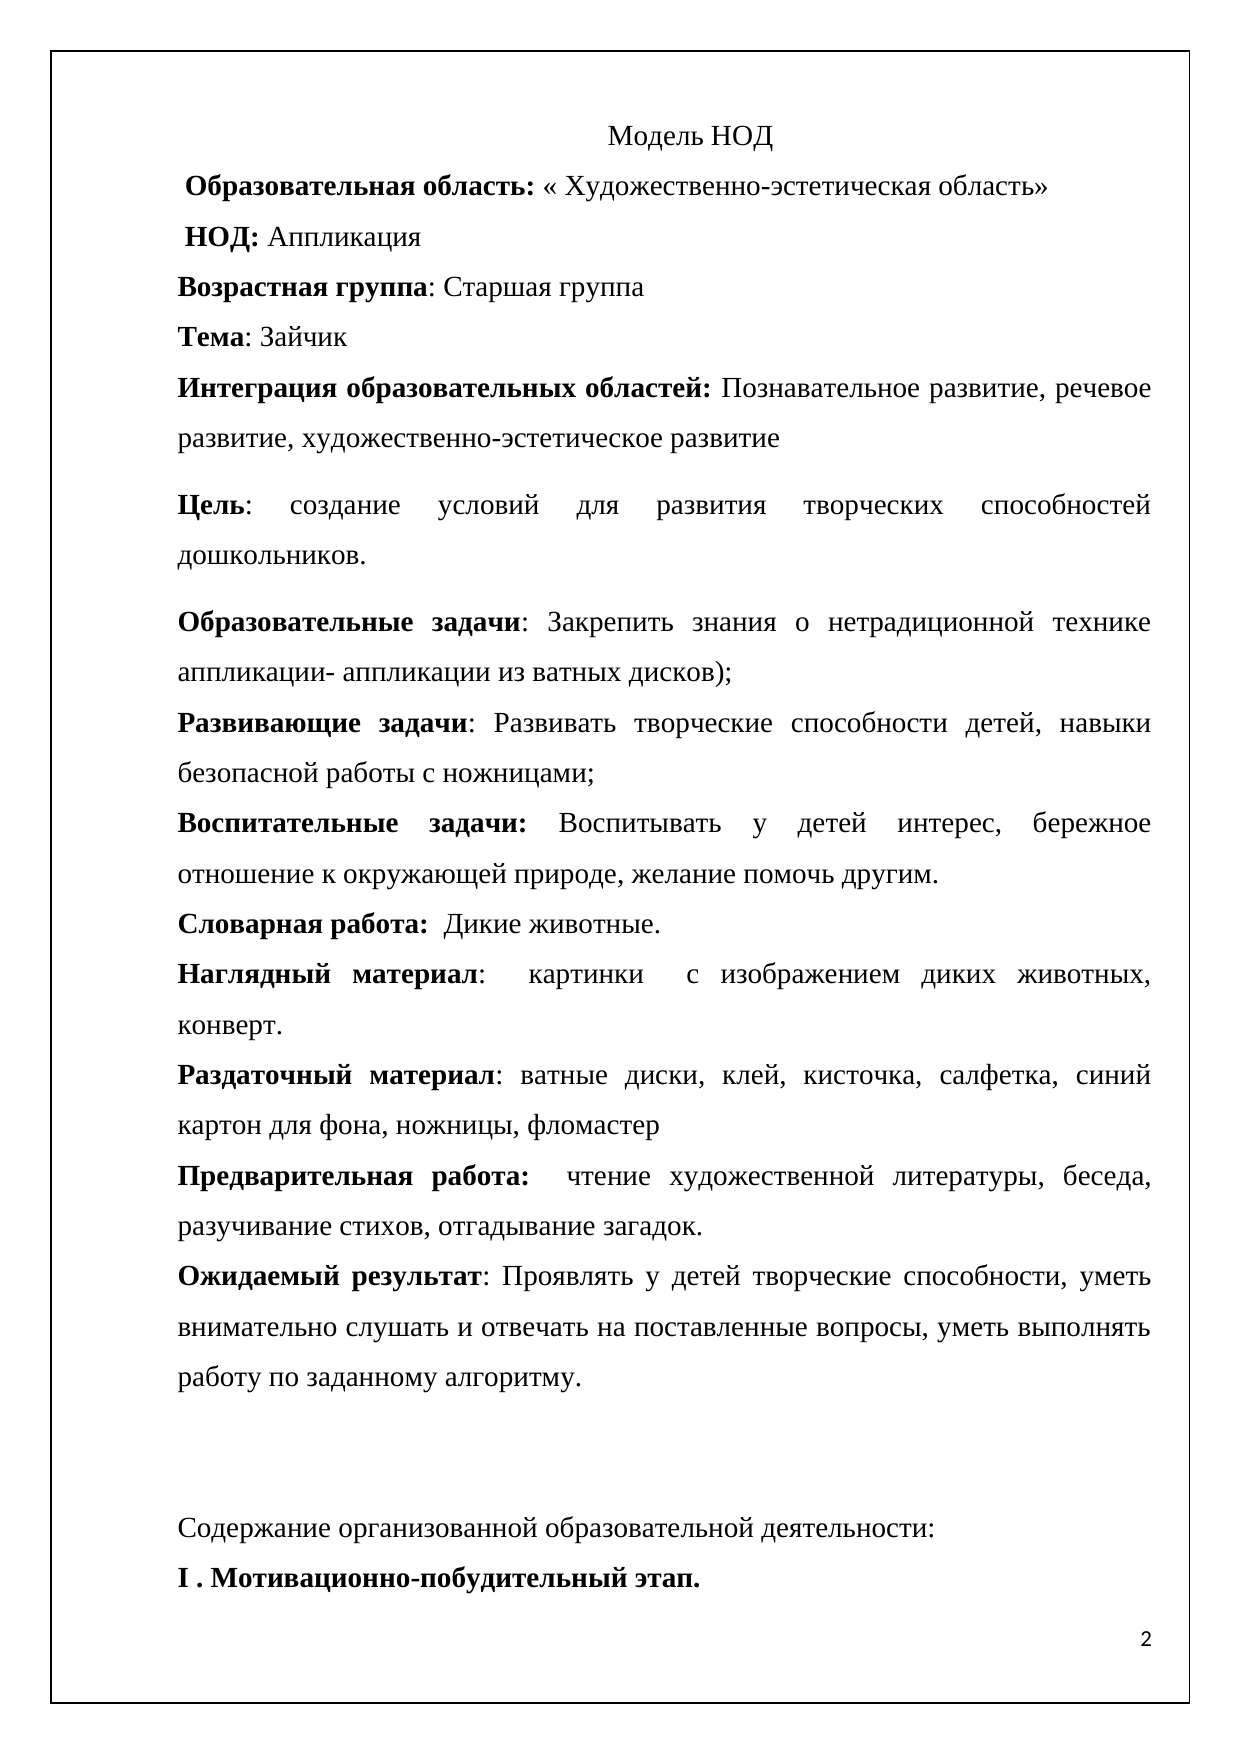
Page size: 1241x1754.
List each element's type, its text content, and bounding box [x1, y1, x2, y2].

text Образовательная область: « Художественно-эстетическая область» [177, 168, 1152, 202]
text Развивающие задачи: Развивать творческие способности детей, навыки безопасной работы с ножницами; [177, 705, 1152, 789]
text Предварительная работа: чтение художественной литературы, беседа, разучивание стихов, отгадывание загадок. [177, 1158, 1152, 1242]
text Образовательные задачи: Закрепить знания о нетрадиционной технике аппликации- аппликации из ватных дисков); [177, 604, 1152, 688]
text НОД: Аппликация [177, 219, 1152, 252]
text Раздаточный материал: ватные диски, клей, кисточка, салфетка, синий картон для фона, ножницы, фломастер [177, 1057, 1152, 1141]
text Интеграция образовательных областей: Познавательное развитие, речевое развитие, художественно-эстетическое развитие [177, 370, 1152, 453]
text Цель: создание условий для развития творческих способностей дошкольников. [177, 487, 1152, 571]
text Содержание организованной образовательной деятельности: [177, 1510, 1152, 1543]
text Словарная работа: Дикие животные. [177, 906, 1152, 940]
text Модель НОД [177, 118, 1152, 152]
text Ожидаемый результат: Проявлять у детей творческие способности, уметь внимательно слушать и отвечать на поставленные вопросы, уметь выполнять работу по заданному алгоритму. [177, 1258, 1152, 1392]
text Наглядный материал: картинки с изображением диких животных, конверт. [177, 956, 1152, 1040]
text Тема: Зайчик [177, 319, 1152, 353]
text Возрастная группа: Старшая группа [177, 269, 1152, 303]
text I . Мотивационно-побудительный этап. [177, 1560, 1152, 1594]
text Воспитательные задачи: Воспитывать у детей интерес, бережное отношение к окружающей природе, желание помочь другим. [177, 806, 1152, 889]
